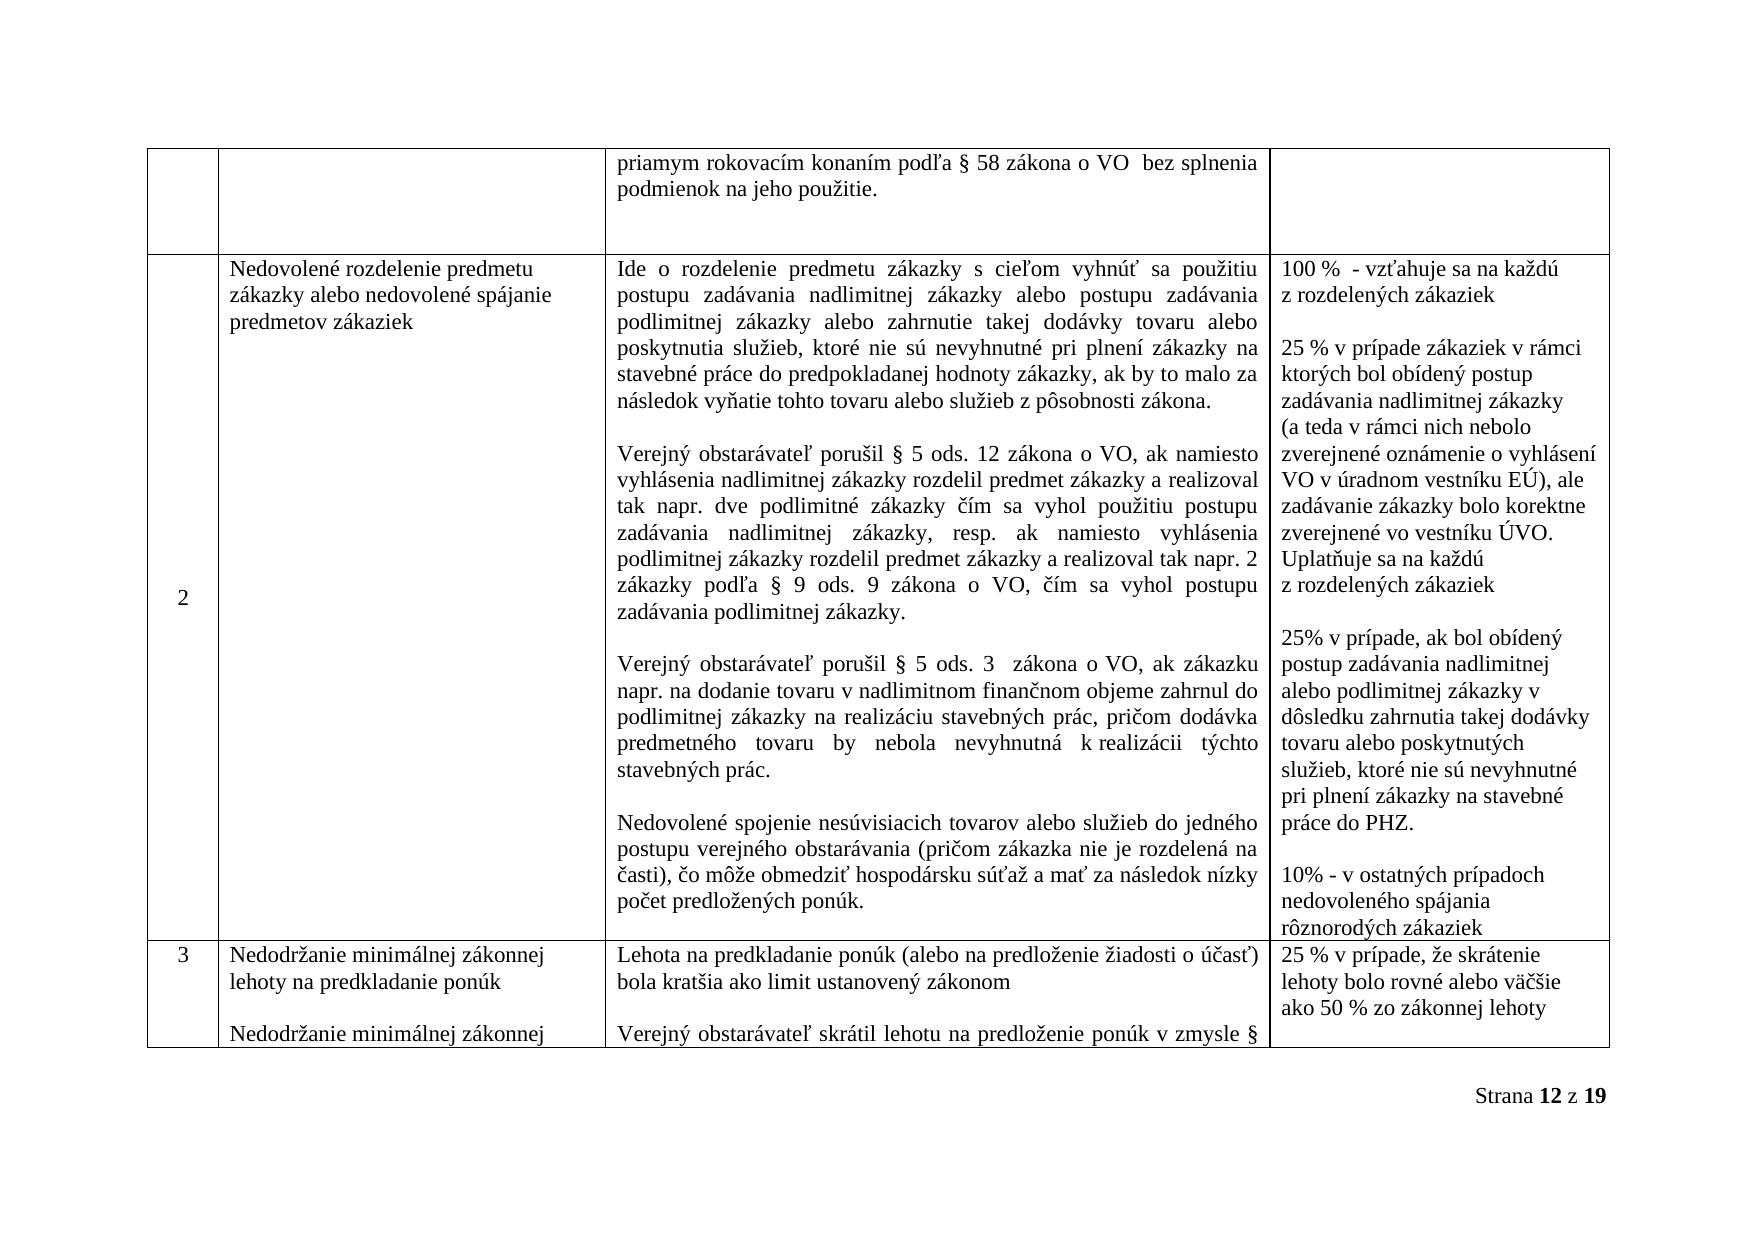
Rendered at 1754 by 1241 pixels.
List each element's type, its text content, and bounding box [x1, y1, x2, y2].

table_cell 1. [148, 149, 218, 254]
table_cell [1271, 149, 1609, 254]
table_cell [606, 941, 1269, 1047]
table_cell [219, 149, 605, 254]
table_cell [219, 941, 605, 1047]
table_cell Ide o rozdelenie predmetu zákazky s cieľom vyhnúť sa použitiu postupu zadávania nadlimitnej zákazky alebo postupu zadávania podlimitnej zákazky alebo zahrnutie takej dodávky tovaru alebo poskytnutia služieb, ktoré nie sú nevyhnutné pri plnení zákazky na stavebné práce do predpokladanej hodnoty zákazky, ak by to malo za následok vyňatie tohto tovaru alebo služieb z pôsobnosti zákona. Verejný obstarávateľ porušil § 5 ods. 12 zákona o VO, ak namiesto vyhlásenia nadlimitnej zákazky rozdelil predmet zákazky a realizoval tak napr. dve podlimitné zákazky čím sa vyhol použitiu postupu zadávania nadlimitnej zákazky, resp. ak namiesto vyhlásenia podlimitnej zákazky rozdelil predmet zákazky a realizoval tak napr. 2 zákazky podľa § 9 ods. 9 zákona o VO, čím sa vyhol postupu zadávania podlimitnej zákazky. Verejný obstarávateľ porušil § 5 ods. 3 zákona o VO, ak zákazku napr. na dodanie tovaru v nadlimitnom finančnom objeme zahrnul do podlimitnej zákazky na realizáciu stavebných prác, pričom dodávka predmetného tovaru by nebola nevyhnutná k realizácii týchto stavebných prác. Nedovolené spojenie nesúvisiacich tovarov alebo služieb do jedného postupu verejného obstarávania (pričom zákazka nie je rozdelená na časti), čo môže obmedziť hospodársku súťaž a mať za následok nízky počet predložených ponúk. [606, 255, 1269, 940]
table_cell 3 [148, 941, 218, 1047]
table_cell 100 % - vzťahuje sa na každú z rozdelených zákaziek 25 % v prípade zákaziek v rámci ktorých bol obídený postup zadávania nadlimitnej zákazky (a teda v rámci nich nebolo zverejnené oznámenie o vyhlásení VO v úradnom vestníku EÚ), ale zadávanie zákazky bolo korektne zverejnené vo vestníku ÚVO. Uplatňuje sa na každú z rozdelených zákaziek 25% v prípade, ak bol obídený postup zadávania nadlimitnej alebo podlimitnej zákazky v dôsledku zahrnutia takej dodávky tovaru alebo poskytnutých služieb, ktoré nie sú nevyhnutné pri plnení zákazky na stavebné práce do PHZ. 10% - v ostatných prípadoch nedovoleného spájania rôznorodých zákaziek [1271, 255, 1609, 940]
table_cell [1271, 941, 1609, 1047]
table_cell 2 [148, 255, 218, 940]
table_cell Nedovolené rozdelenie predmetu zákazky alebo nedovolené spájanie predmetov zákaziek [219, 255, 605, 940]
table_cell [606, 149, 1269, 254]
